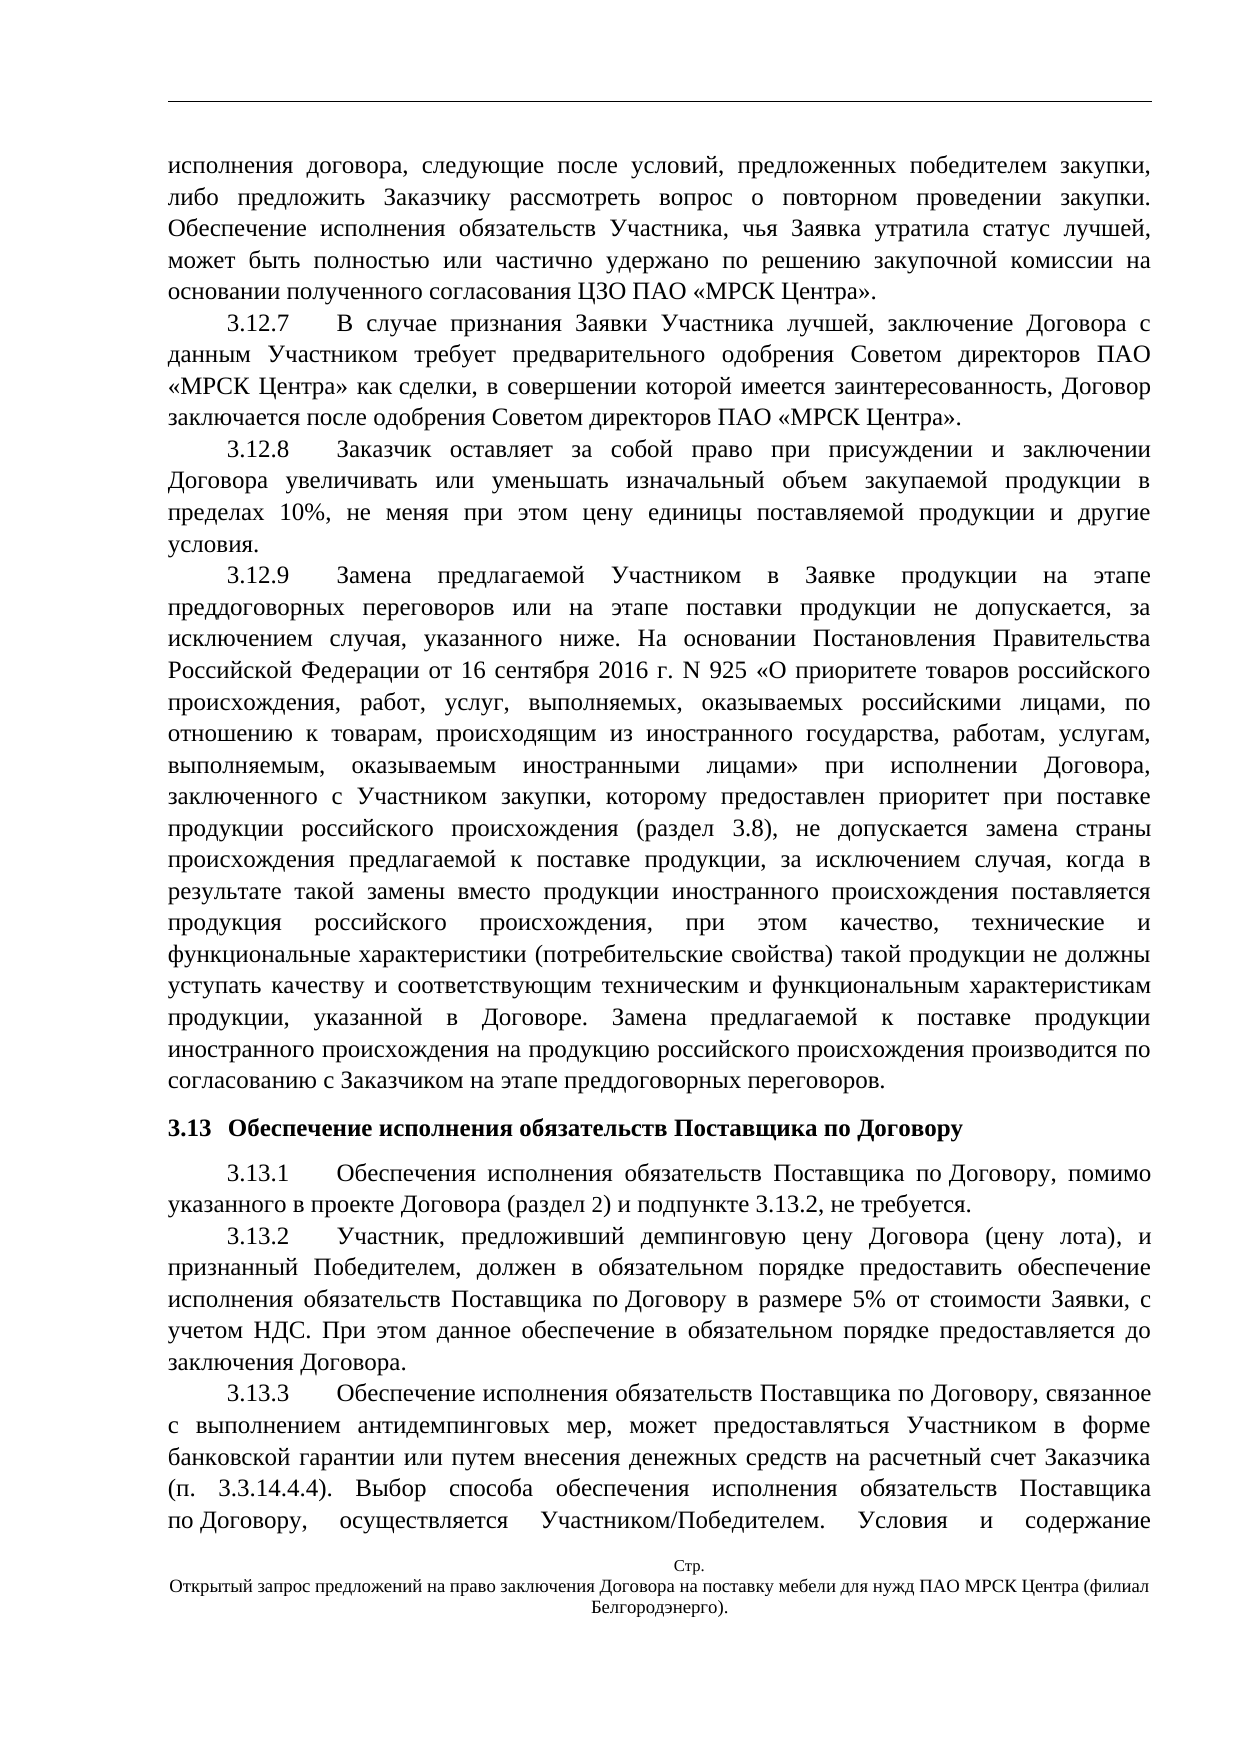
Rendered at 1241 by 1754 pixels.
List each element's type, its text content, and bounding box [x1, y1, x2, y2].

list В случае признания Заявки Участника лучшей, заключение Договора с данным Участником требует предварительного одобрения Советом директоров ПАО «МРСК Центра» как сделки, в совершении которой имеется заинтересованность, Договор заключается после одобрения Советом директоров ПАО «МРСК Центра». [168, 308, 1152, 431]
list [168, 1378, 1152, 1533]
subtitle Обеспечение исполнения обязательств Поставщика по Договору [168, 1113, 1152, 1142]
list Участник, предложивший демпинговую цену Договора (цену лота), и признанный Победителем, должен в обязательном порядке предоставить обеспечение исполнения обязательств Поставщика по Договору в размере 5% от стоимости Заявки, с учетом НДС. При этом данное обеспечение в обязательном порядке предоставляется до заключения Договора. [168, 1221, 1152, 1376]
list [168, 150, 1152, 305]
list Заказчик оставляет за собой право при присуждении и заключении Договора увеличивать или уменьшать изначальный объем закупаемой продукции в пределах 10%, не меняя при этом цену единицы поставляемой продукции и другие условия. [168, 434, 1152, 557]
